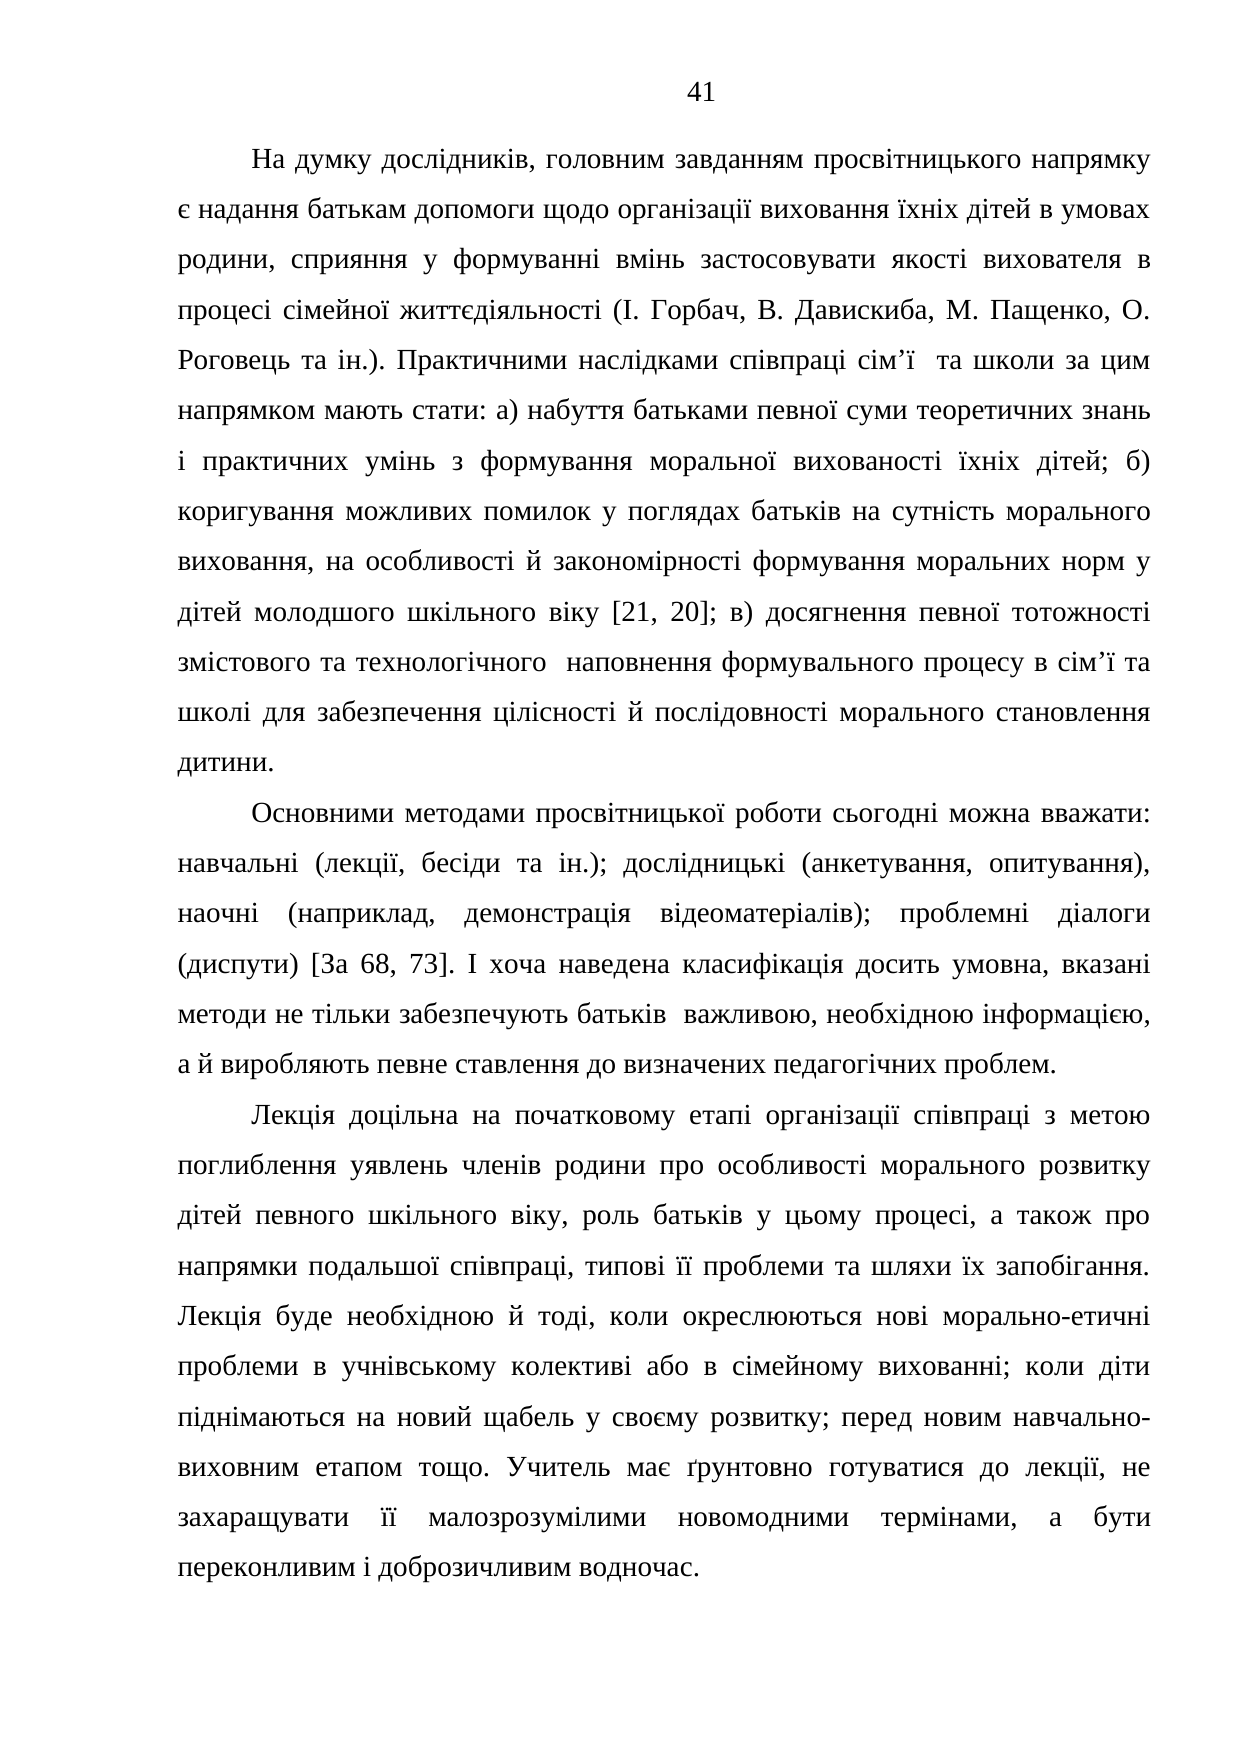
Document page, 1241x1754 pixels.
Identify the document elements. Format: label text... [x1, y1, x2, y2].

text На думку дослідників, головним завданням просвітницького напрямку є надання батькам допомоги щодо організації виховання їхніх дітей в умовах родини, сприяння у формуванні вмінь застосовувати якості вихователя в процесі сімейної життєдіяльності (І. Горбач, В. Давискиба, М. Пащенко, О. Роговець та ін.). Практичними наслідками співпраці сім’ї та школи за цим напрямком мають стати: а) набуття батьками певної суми теоретичних знань і практичних умінь з формування моральної вихованості їхніх дітей; б) коригування можливих помилок у поглядах батьків на сутність морального виховання, на особливості й закономірності формування моральних норм у дітей молодшого шкільного віку [21, 20]; в) досягнення певної тотожності змістового та технологічного наповнення формувального процесу в сім’ї та школі для забезпечення цілісності й послідовності морального становлення дитини. [177, 141, 1152, 778]
text Основними методами просвітницької роботи сьогодні можна вважати: навчальні (лекції, бесіди та ін.); дослідницькі (анкетування, опитування), наочні (наприклад, демонстрація відеоматеріалів); проблемні діалоги (диспути) [За 68, 73]. І хоча наведена класифікація досить умовна, вказані методи не тільки забезпечують батьків важливою, необхідною інформацією, а й виробляють певне ставлення до визначених педагогічних проблем. [177, 795, 1152, 1080]
text Лекція доцільна на початковому етапі організації співпраці з метою поглиблення уявлень членів родини про особливості морального розвитку дітей певного шкільного віку, роль батьків у цьому процесі, а також про напрямки подальшої співпраці, типові її проблеми та шляхи їх запобігання. Лекція буде необхідною й тоді, коли окреслюються нові морально-етичні проблеми в учнівському колективі або в сімейному вихованні; коли діти піднімаються на новий щабель у своєму розвитку; перед новим навчально-виховним етапом тощо. Учитель має ґрунтовно готуватися до лекції, не захаращувати її малозрозумілими новомодними термінами, а бути переконливим і доброзичливим водночас. [177, 1097, 1152, 1583]
